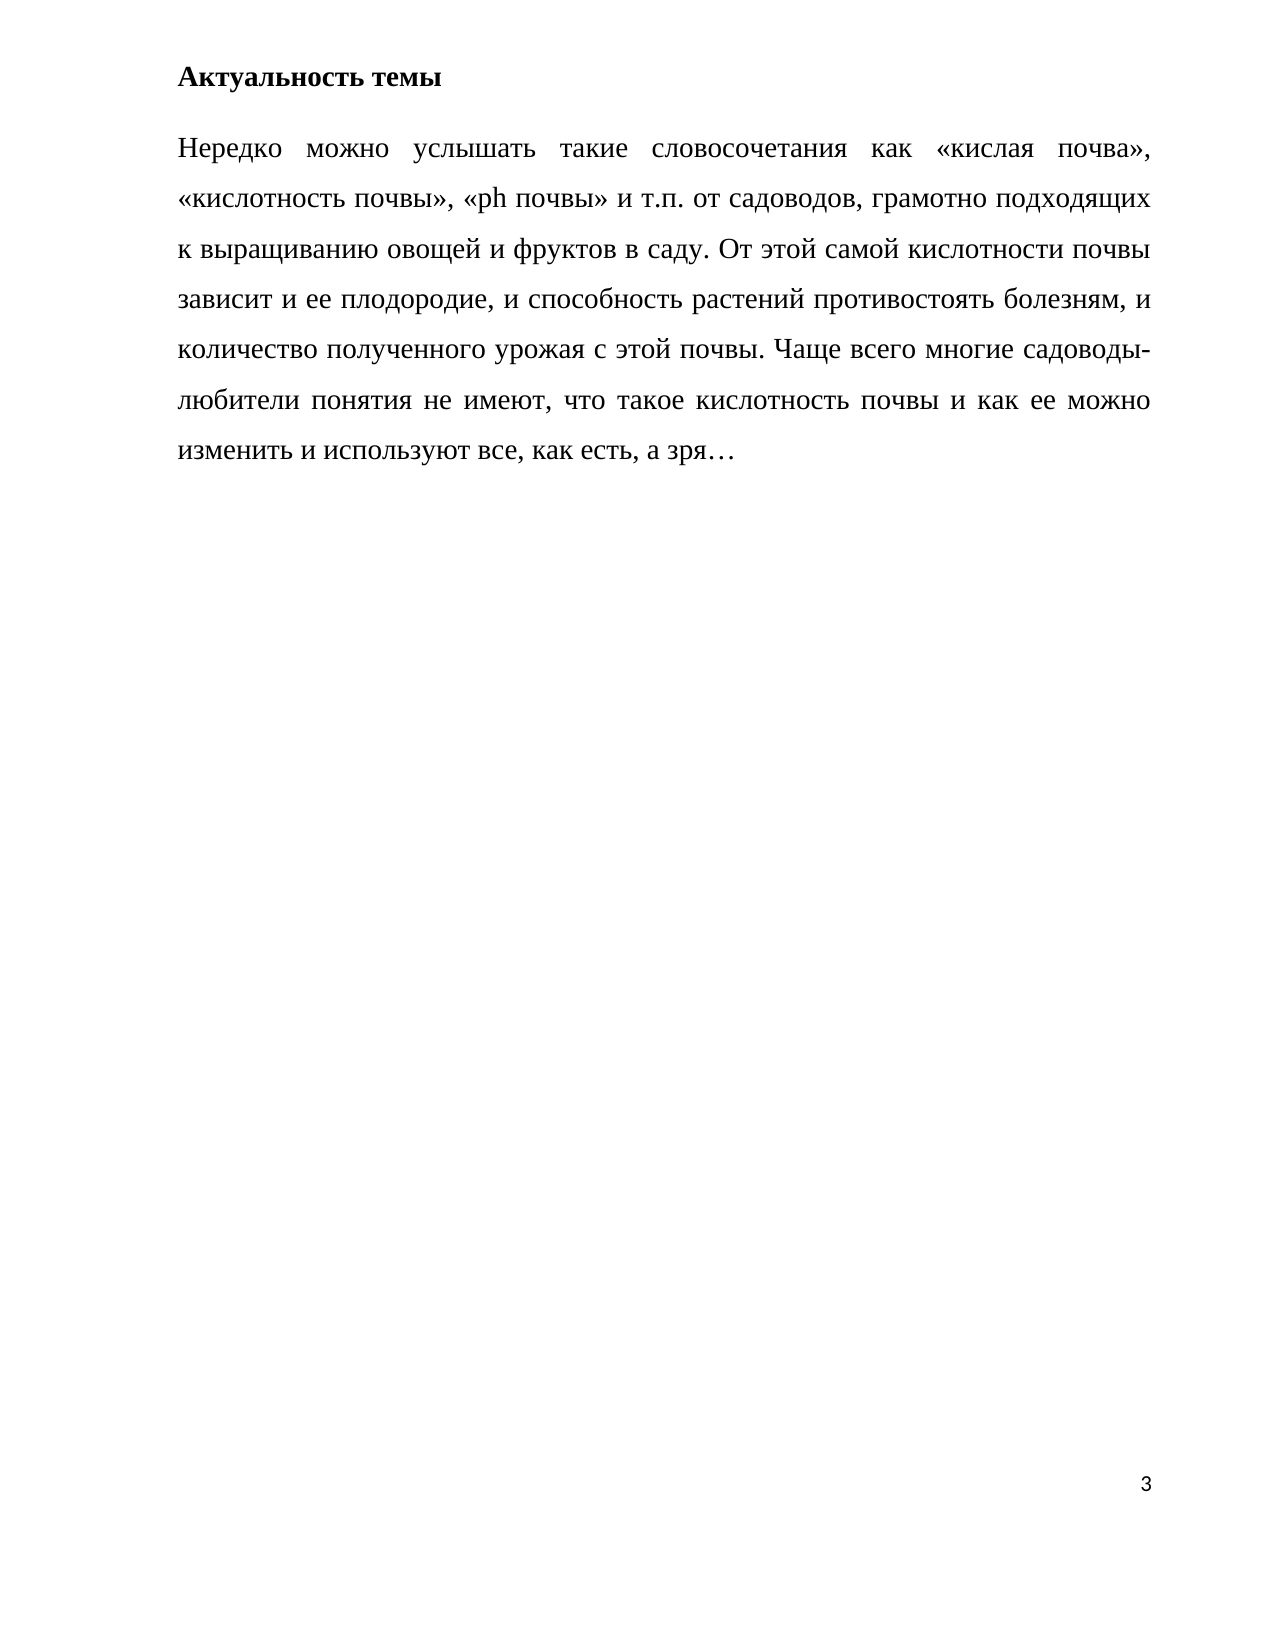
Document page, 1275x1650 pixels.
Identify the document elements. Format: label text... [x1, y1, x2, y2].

text Актуальность темы [177, 59, 1152, 93]
text Нередко можно услышать такие словосочетания как «кислая почва», «кислотность почвы», «ph почвы» и т.п. от садоводов, грамотно подходящих к выращиванию овощей и фруктов в саду. От этой самой кислотности почвы зависит и ее плодородие, и способность растений противостоять болезням, и количество полученного урожая с этой почвы. Чаще всего многие садоводы-любители понятия не имеют, что такое кислотность почвы и как ее можно изменить и используют все, как есть, а зря… [177, 130, 1152, 466]
